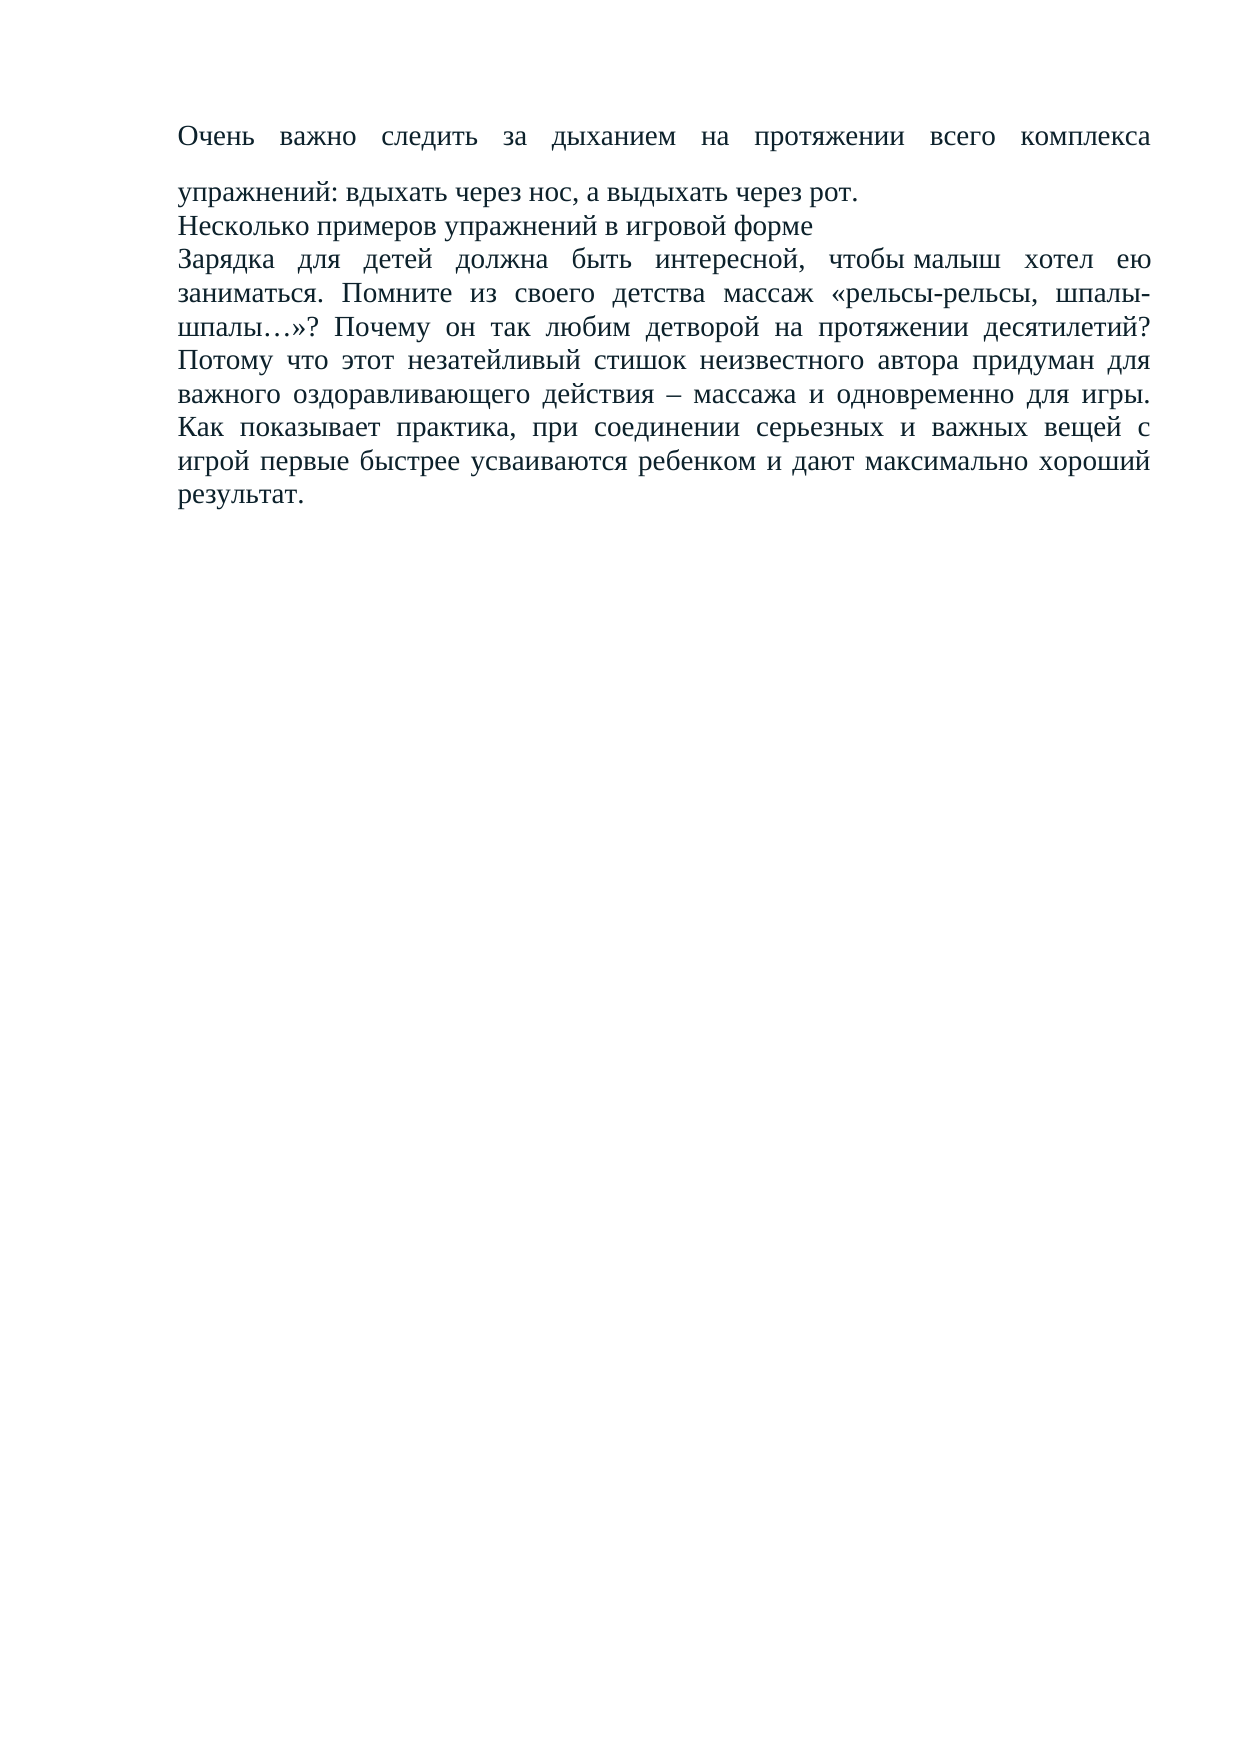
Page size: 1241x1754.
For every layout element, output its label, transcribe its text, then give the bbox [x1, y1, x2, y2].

text Зарядка для детей должна быть интересной, чтобы малыш хотел ею заниматься. Помните из своего детства массаж «рельсы-рельсы, шпалы-шпалы…»? Почему он так любим детворой на протяжении десятилетий? Потому что этот незатейливый стишок неизвестного автора придуман для важного оздоравливающего действия – массажа и одновременно для игры. Как показывает практика, при соединении серьезных и важных вещей с игрой первые быстрее усваиваются ребенком и дают максимально хороший результат. [177, 242, 1152, 510]
text Очень важно следить за дыханием на протяжении всего комплекса упражнений: вдыхать через нос, а выдыхать через рот. [177, 118, 1152, 208]
text Несколько примеров упражнений в игровой форме [177, 208, 1152, 242]
